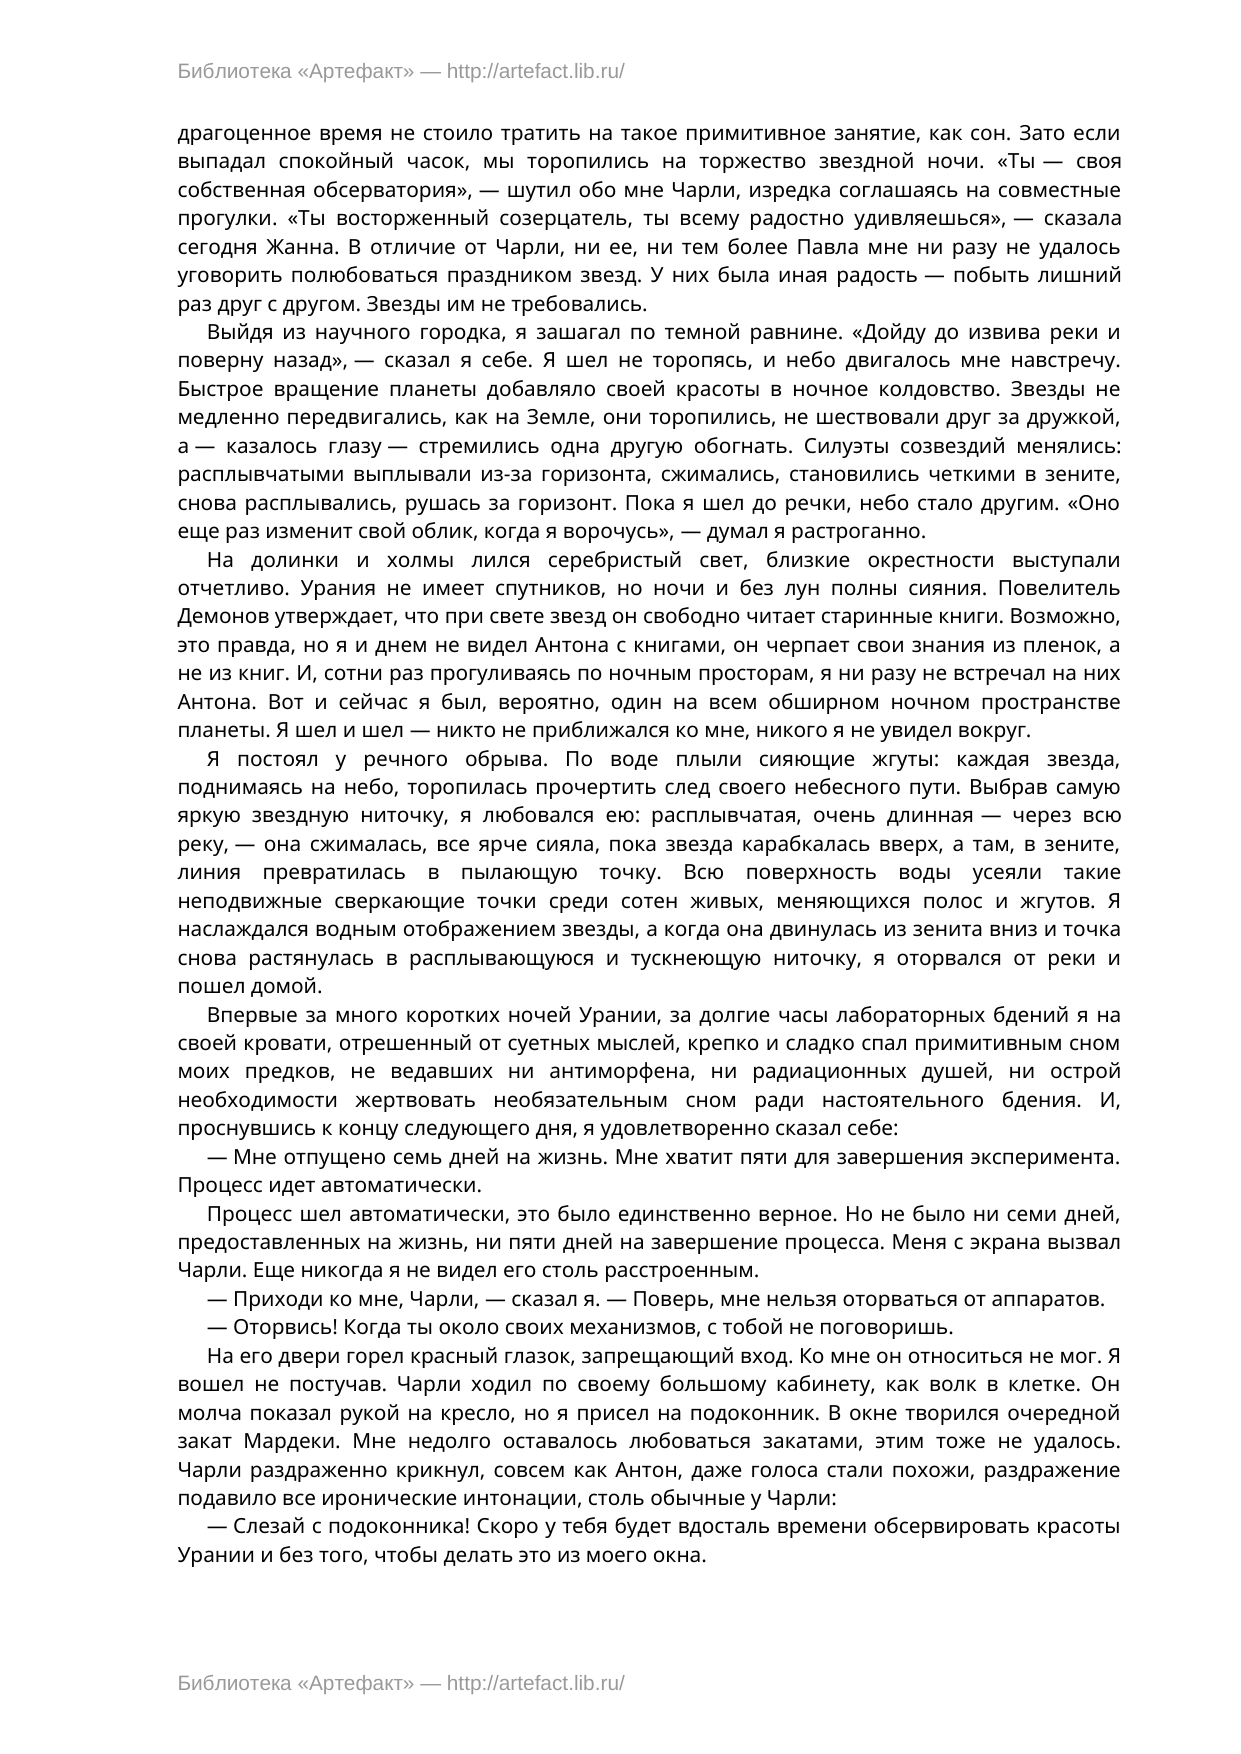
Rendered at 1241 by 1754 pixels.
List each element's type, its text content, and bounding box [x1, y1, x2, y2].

text — Оторвись! Когда ты около своих механизмов, с тобой не поговоришь. [177, 1312, 1122, 1341]
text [177, 118, 1122, 317]
text — Приходи ко мне, Чарли, — сказал я. — Поверь, мне нельзя оторваться от аппаратов. [177, 1284, 1122, 1312]
text Процесс шел автоматически, это было единственно верное. Но не было ни семи дней, предоставленных на жизнь, ни пяти дней на завершение процесса. Меня с экрана вызвал Чарли. Еще никогда я не видел его столь расстроенным. [177, 1199, 1122, 1284]
text На его двери горел красный глазок, запрещающий вход. Ко мне он относиться не мог. Я вошел не постучав. Чарли ходил по своему большому кабинету, как волк в клетке. Он молча показал рукой на кресло, но я присел на подоконник. В окне творился очередной закат Мардеки. Мне недолго оставалось любоваться закатами, этим тоже не удалось. Чарли раздраженно крикнул, совсем как Антон, даже голоса стали похожи, раздражение подавило все иронические интонации, столь обычные у Чарли: [177, 1341, 1122, 1512]
text — Мне отпущено семь дней на жизнь. Мне хватит пяти для завершения эксперимента. Процесс идет автоматически. [177, 1142, 1122, 1199]
text Впервые за много коротких ночей Урании, за долгие часы лабораторных бдений я на своей кровати, отрешенный от суетных мыслей, крепко и сладко спал примитивным сном моих предков, не ведавших ни антиморфена, ни радиационных душей, ни острой необходимости жертвовать необязательным сном ради настоятельного бдения. И, проснувшись к концу следующего дня, я удовлетворенно сказал себе: [177, 1000, 1122, 1142]
text Я постоял у речного обрыва. По воде плыли сияющие жгуты: каждая звезда, поднимаясь на небо, торопилась прочертить след своего небесного пути. Выбрав самую яркую звездную ниточку, я любовался ею: расплывчатая, очень длинная — через всю реку, — она сжималась, все ярче сияла, пока звезда карабкалась вверх, а там, в зените, линия превратилась в пылающую точку. Всю поверхность воды усеяли такие неподвижные сверкающие точки среди сотен живых, меняющихся полос и жгутов. Я наслаждался водным отображением звезды, а когда она двинулась из зенита вниз и точка снова растянулась в расплывающуюся и тускнеющую ниточку, я оторвался от реки и пошел домой. [177, 744, 1122, 1000]
text На долинки и холмы лился серебристый свет, близкие окрестности выступали отчетливо. Урания не имеет спутников, но ночи и без лун полны сияния. Повелитель Демонов утверждает, что при свете звезд он свободно читает старинные книги. Возможно, это правда, но я и днем не видел Антона с книгами, он черпает свои знания из пленок, а не из книг. И, сотни раз прогуливаясь по ночным просторам, я ни разу не встречал на них Антона. Вот и сейчас я был, вероятно, один на всем обширном ночном пространстве планеты. Я шел и шел — никто не приближался ко мне, никого я не увидел вокруг. [177, 545, 1122, 744]
text Выйдя из научного городка, я зашагал по темной равнине. «Дойду до извива реки и поверну назад», — сказал я себе. Я шел не торопясь, и небо двигалось мне навстречу. Быстрое вращение планеты добавляло своей красоты в ночное колдовство. Звезды не медленно передвигались, как на Земле, они торопились, не шествовали друг за дружкой, а — казалось глазу — стремились одна другую обогнать. Силуэты созвездий менялись: расплывчатыми выплывали из-за горизонта, сжимались, становились четкими в зените, снова расплывались, рушась за горизонт. Пока я шел до речки, небо стало другим. «Оно еще раз изменит свой облик, когда я ворочусь», — думал я растроганно. [177, 317, 1122, 545]
text — Слезай с подоконника! Скоро у тебя будет вдосталь времени обсервировать красоты Урании и без того, чтобы делать это из моего окна. [177, 1512, 1122, 1568]
